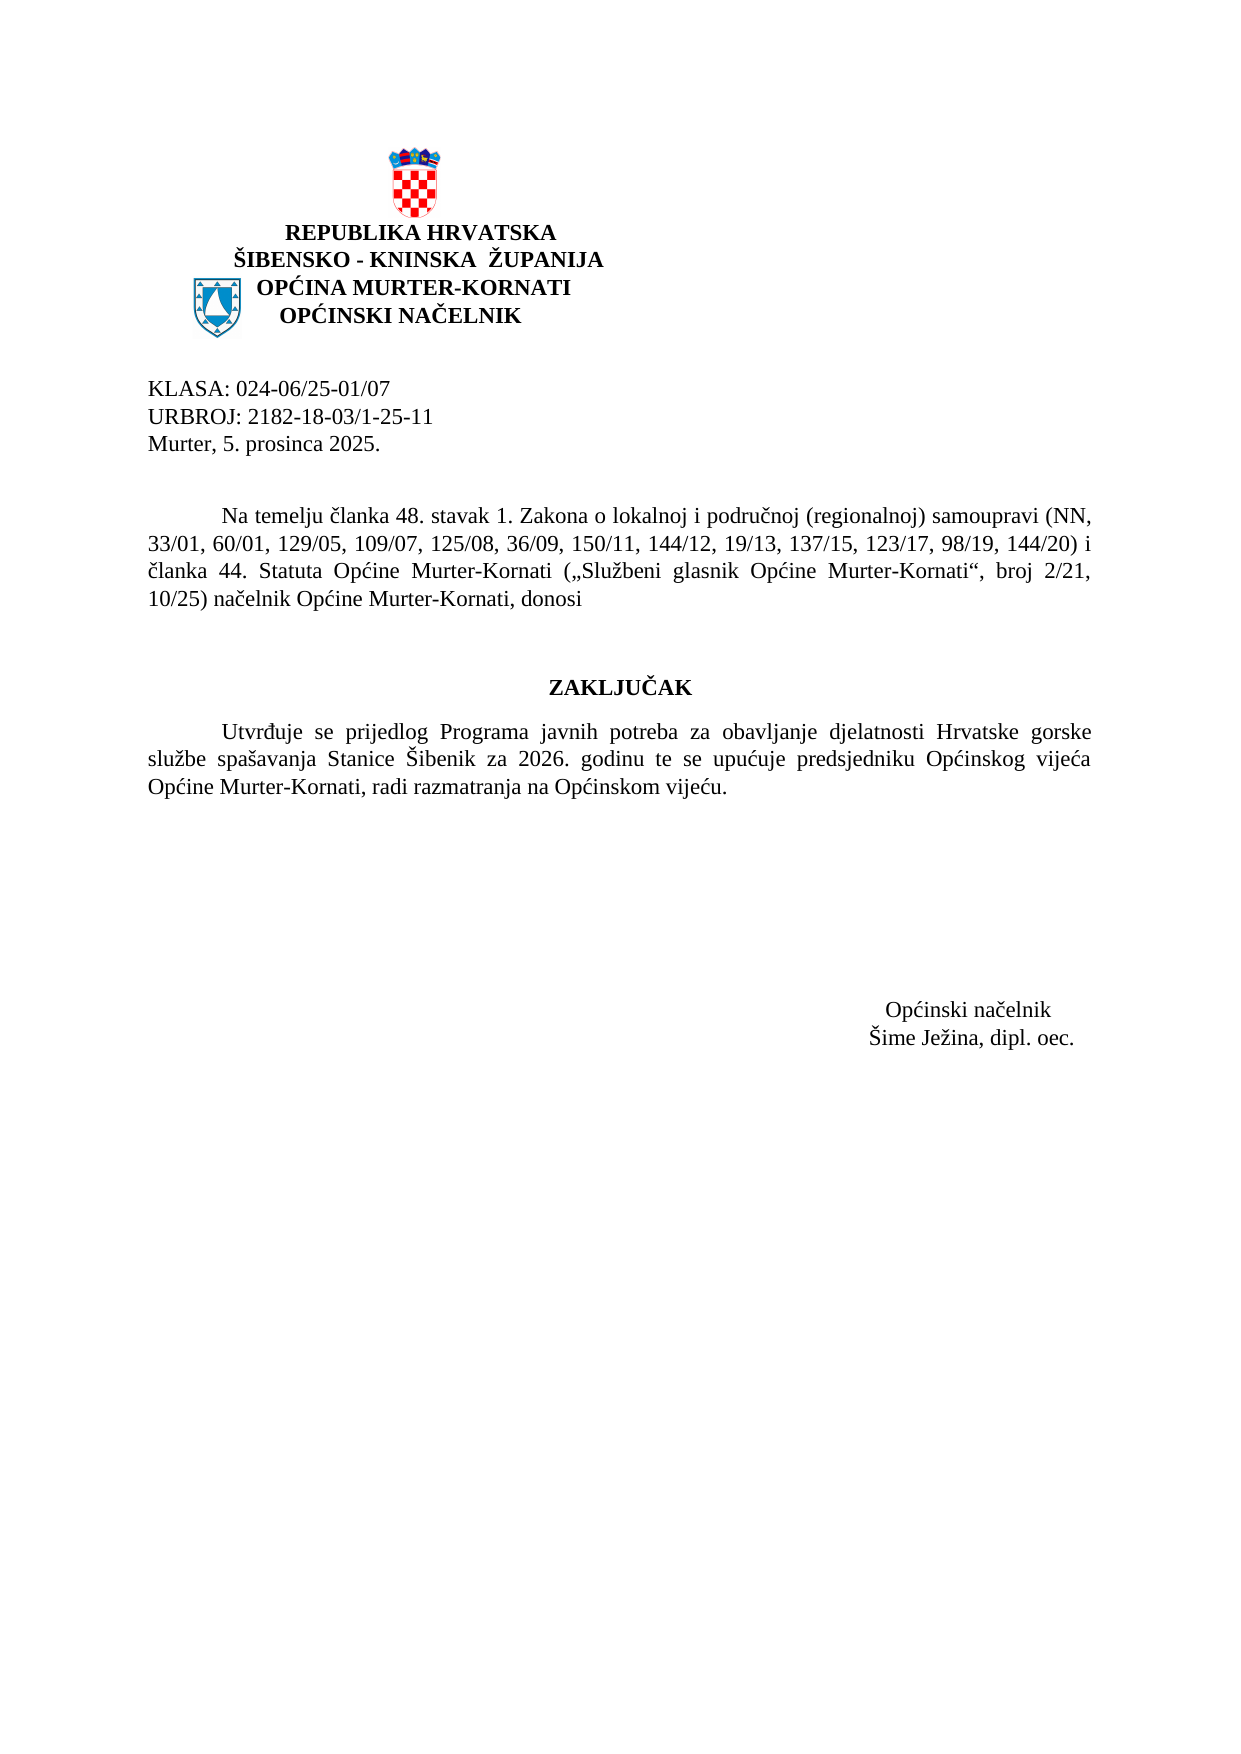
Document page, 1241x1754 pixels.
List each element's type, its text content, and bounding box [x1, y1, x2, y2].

picture [388, 147, 441, 218]
text URBROJ: 2182-18-03/1-25-11 [148, 403, 1093, 429]
text KLASA: 024-06/25-01/07 [148, 375, 1093, 402]
text Općinski načelnik [148, 996, 1093, 1022]
text REPUBLIKA HRVATSKA [148, 219, 1093, 245]
text Šime Ježina, dipl. oec. [148, 1024, 1093, 1050]
text Na temelju članka 48. stavak 1. Zakona o lokalnoj i područnoj (regionalnoj) samoupravi (NN, 33/01, 60/01, 129/05, 109/07, 125/08, 36/09, 150/11, 144/12, 19/13, 137/15, 123/17, 98/19, 144/20) i članka 44. Statuta Općine Murter-Kornati („Službeni glasnik Općine Murter-Kornati“, broj 2/21, 10/25) načelnik Općine Murter-Kornati, donosi [148, 502, 1093, 611]
text ŠIBENSKO - KNINSKA ŽUPANIJA [148, 246, 1093, 273]
text Utvrđuje se prijedlog Programa javnih potreba za obavljanje djelatnosti Hrvatske gorske službe spašavanja Stanice Šibenik za 2026. godinu te se upućuje predsjedniku Općinskog vijeća Općine Murter-Kornati, radi razmatranja na Općinskom vijeću. [148, 718, 1093, 799]
text OPĆINA MURTER-KORNATI [148, 274, 1093, 300]
text ZAKLJUČAK [148, 674, 1093, 700]
text OPĆINSKI NAČELNIK [148, 302, 1093, 328]
text Murter, 5. prosinca 2025. [148, 430, 1093, 457]
